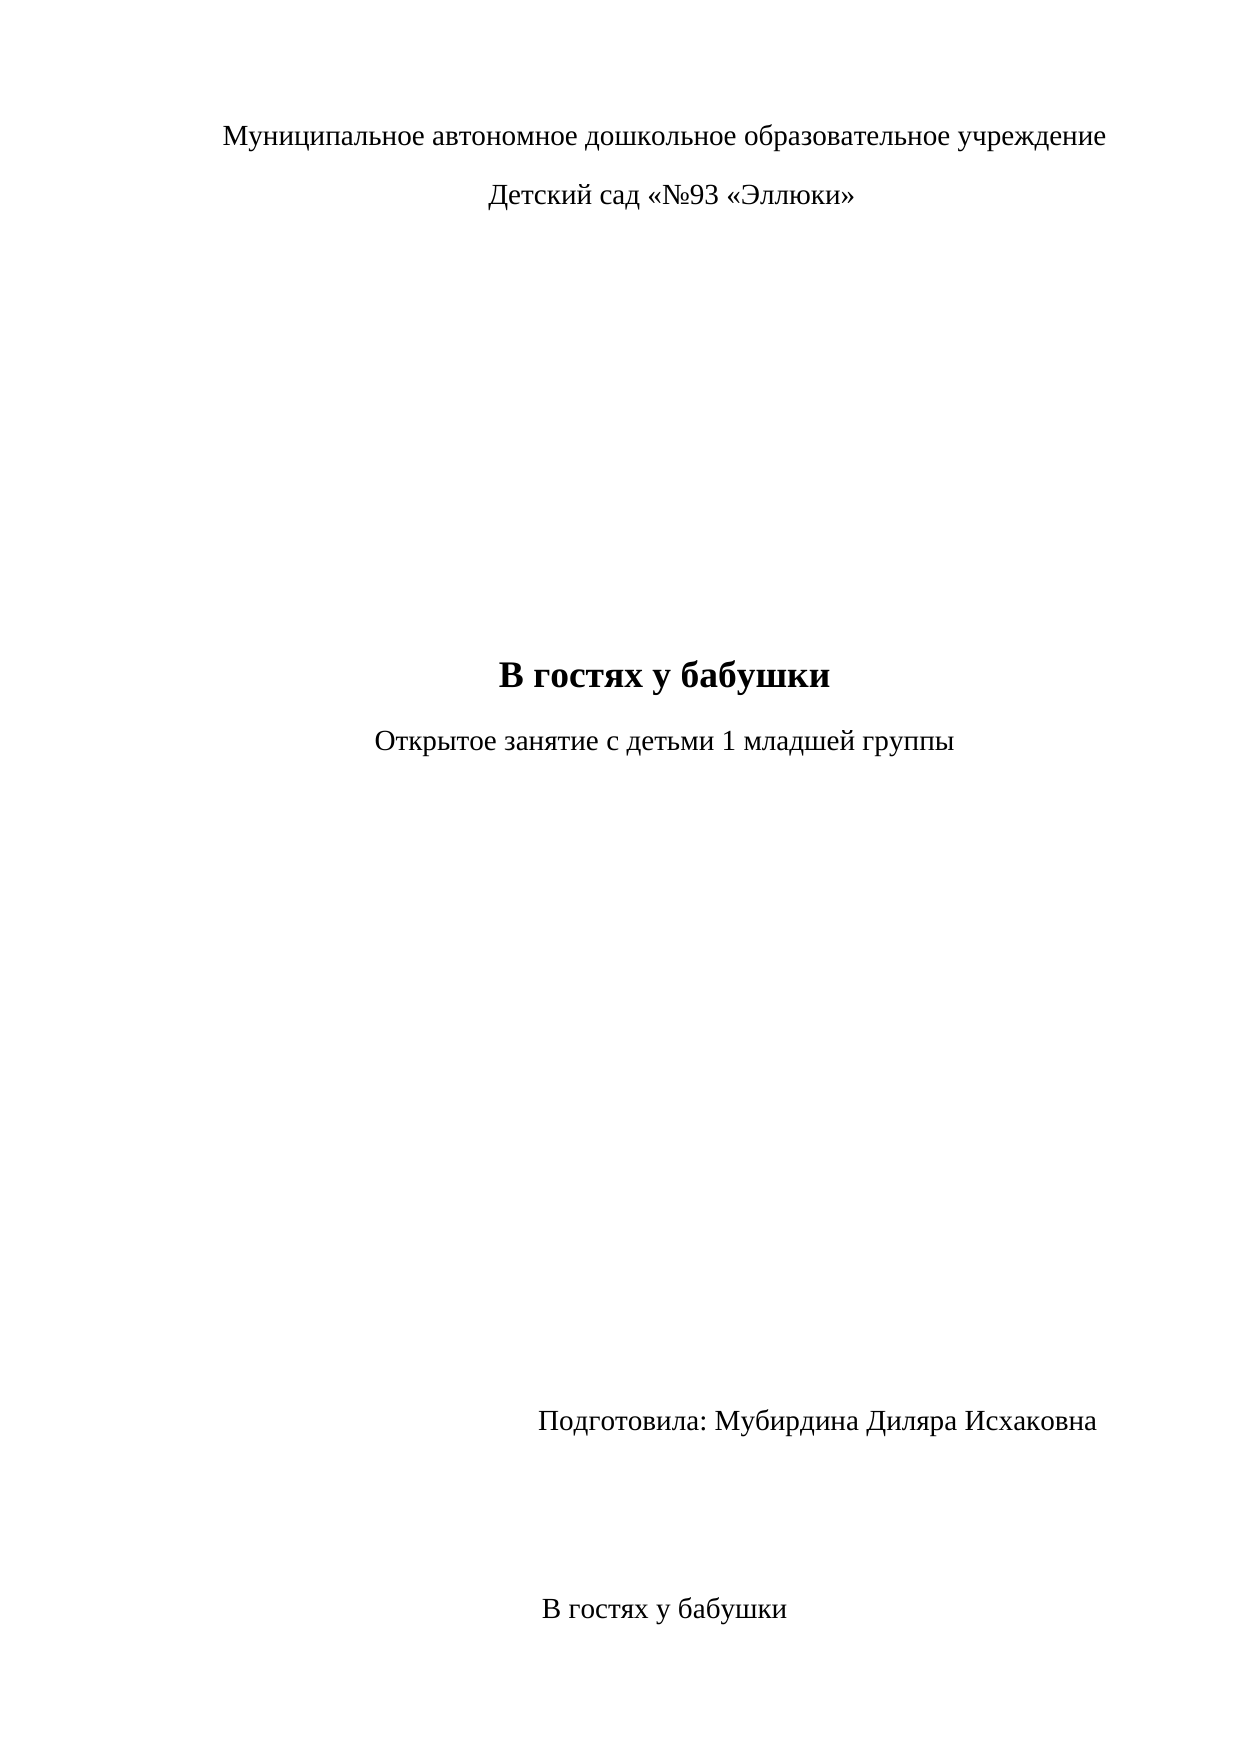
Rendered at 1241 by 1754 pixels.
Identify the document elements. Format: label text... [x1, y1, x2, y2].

text Муниципальное автономное дошкольное образовательное учреждение [177, 118, 1152, 152]
text В гостях у бабушки [177, 652, 1152, 696]
text Подготовила: Мубирдина Диляра Исхаковна [177, 1403, 1152, 1436]
text В гостях у бабушки [177, 1591, 1152, 1624]
text Детский сад «№93 «Эллюки» [177, 177, 1152, 211]
text Открытое занятие с детьми 1 младшей группы [177, 723, 1152, 756]
